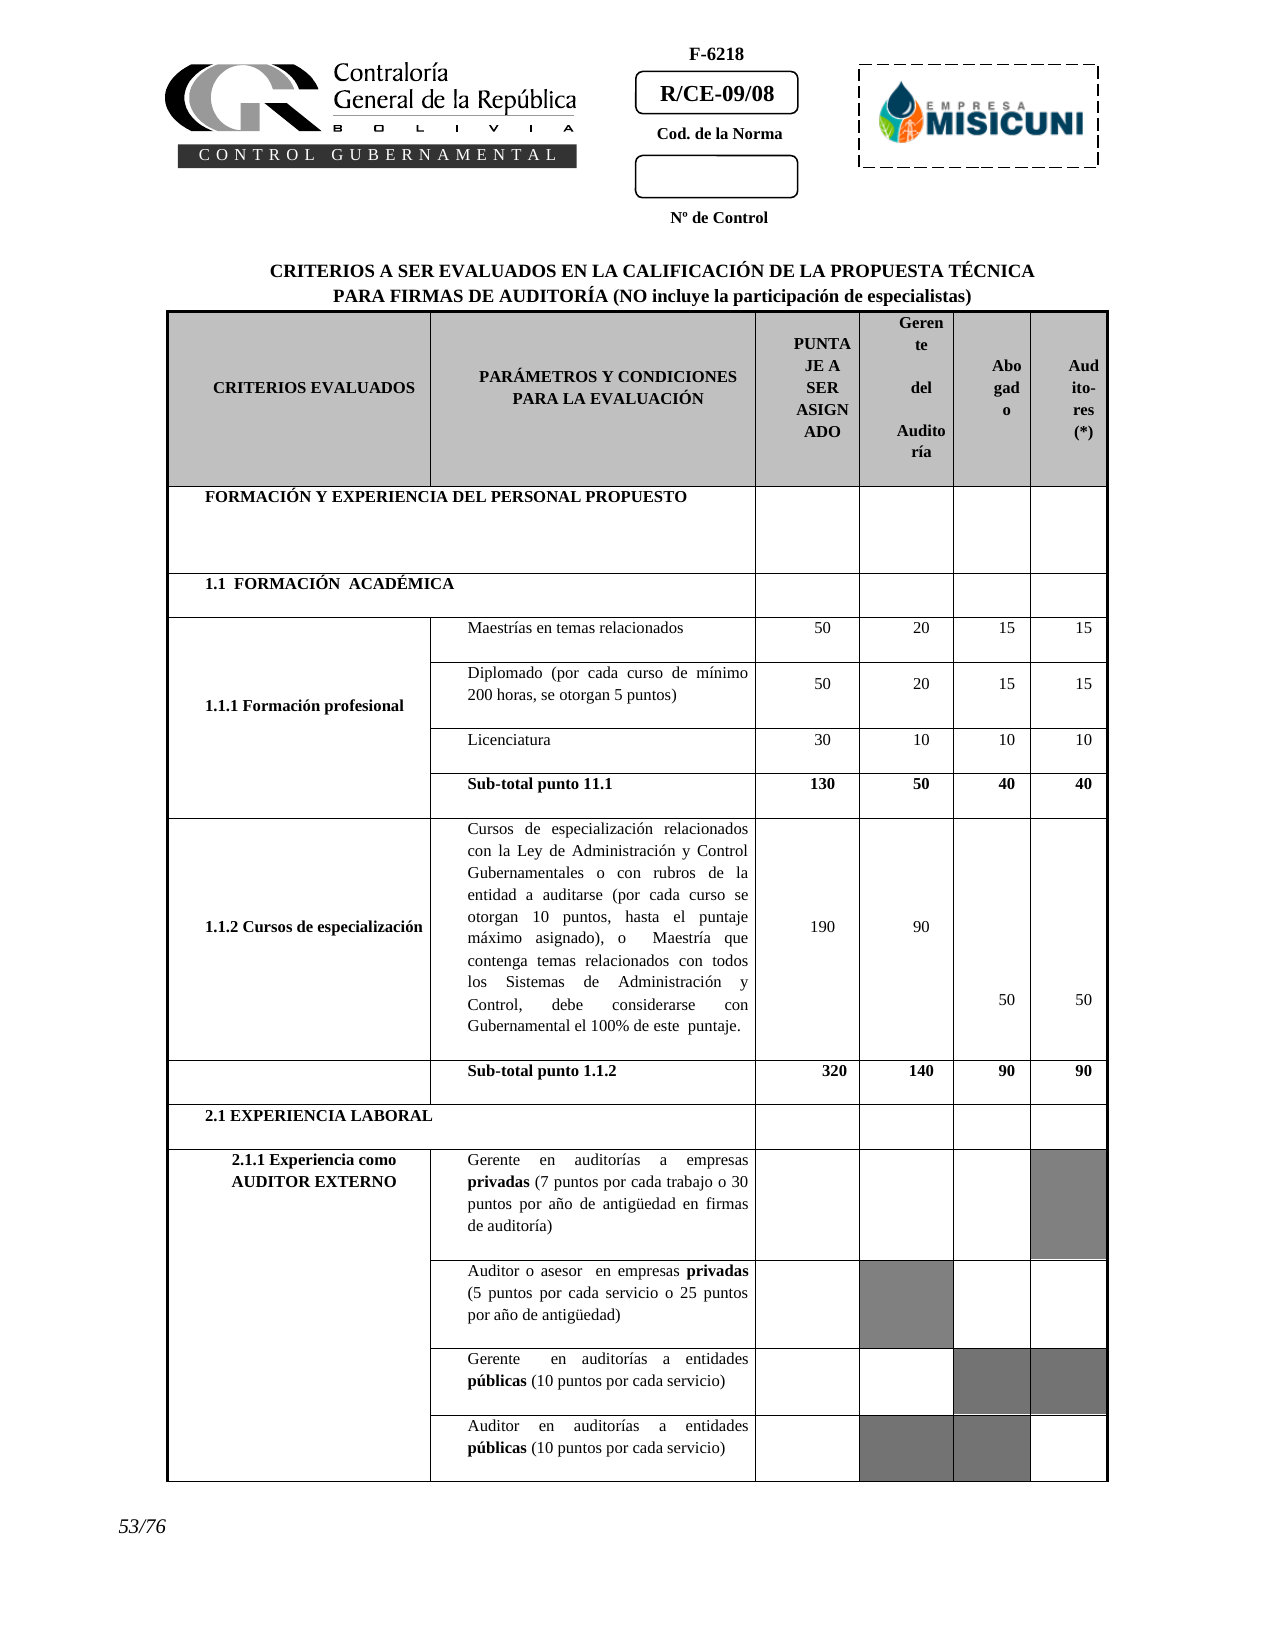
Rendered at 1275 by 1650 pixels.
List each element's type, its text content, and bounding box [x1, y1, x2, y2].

table_cell 190 [756, 819, 859, 1060]
table_cell 90 [954, 1061, 1030, 1104]
table_cell 15 [1031, 618, 1106, 662]
table_cell [756, 1349, 859, 1414]
table_cell [954, 1349, 1030, 1414]
table_cell [756, 1150, 859, 1259]
table_cell [169, 1061, 430, 1104]
table_cell [954, 1150, 1030, 1259]
table_cell [860, 1416, 953, 1481]
table_cell [860, 1105, 953, 1149]
table_cell 50 [860, 774, 953, 817]
table_cell FORMACIÓN Y EXPERIENCIA DEL PERSONAL PROPUESTO [169, 487, 755, 572]
table_cell 20 [860, 663, 953, 728]
table_cell Auditor en auditorías a entidades públicas (10 puntos por cada servicio) [431, 1416, 755, 1481]
table_cell [756, 574, 859, 617]
table_cell [954, 1261, 1030, 1348]
table_cell Maestrías en temas relacionados [431, 618, 755, 662]
table_cell 1.1.1 Formación profesional [169, 618, 430, 817]
table_cell Gerente en auditorías a entidades públicas (10 puntos por cada servicio) [431, 1349, 755, 1414]
table_cell [1031, 1150, 1106, 1259]
table_cell [1031, 1416, 1106, 1481]
table_cell 10 [954, 729, 1030, 773]
table_cell [756, 1261, 859, 1348]
table_cell [860, 1261, 953, 1348]
table_cell [954, 1105, 1030, 1149]
table_cell [860, 1150, 953, 1259]
table_cell 20 [860, 618, 953, 662]
table_cell [954, 574, 1030, 617]
text PARA FIRMAS DE AUDITORÍA (NO incluye la participación de especialistas) [148, 285, 1157, 306]
table_cell 15 [954, 663, 1030, 728]
table_cell 50 [954, 819, 1030, 1060]
table_cell 1.1 FORMACIÓN ACADÉMICA [169, 574, 755, 617]
table_cell [954, 487, 1030, 572]
table_cell Diplomado (por cada curso de mínimo 200 horas, se otorgan 5 puntos) [431, 663, 755, 728]
table_header PUNTAJE A SER ASIGNADO [756, 313, 859, 486]
table_header CRITERIOS EVALUADOS [169, 313, 430, 486]
table_cell 50 [756, 663, 859, 728]
table_cell 40 [1031, 774, 1106, 817]
table_cell [860, 487, 953, 572]
table_header PARÁMETROS Y CONDICIONES PARA LA EVALUACIÓN [431, 313, 755, 486]
table_cell Gerente en auditorías a empresas privadas (7 puntos por cada trabajo o 30 puntos por año de antigüedad en firmas de auditoría) [431, 1150, 755, 1259]
table_cell [1031, 1261, 1106, 1348]
table_header Gerente del Auditoría [860, 313, 953, 486]
table_cell 2.1 EXPERIENCIA LABORAL [169, 1105, 755, 1149]
table_cell 1.1.2 Cursos de especialización [169, 819, 430, 1060]
table_cell [756, 1416, 859, 1481]
table_cell 320 [756, 1061, 859, 1104]
table_cell [1031, 1105, 1106, 1149]
table_cell 15 [1031, 663, 1106, 728]
table_header Audito-res (*) [1031, 313, 1106, 486]
table_cell [756, 487, 859, 572]
table_cell [860, 1349, 953, 1414]
table_cell Sub-total punto 11.1 [431, 774, 755, 817]
table_cell 40 [954, 774, 1030, 817]
table_cell 50 [756, 618, 859, 662]
table_cell 2.1.1 Experiencia como AUDITOR EXTERNO [169, 1150, 430, 1481]
table_cell [756, 1105, 859, 1149]
table_cell 90 [860, 819, 953, 1060]
table_cell [1031, 1349, 1106, 1414]
table_cell [860, 574, 953, 617]
table_cell 140 [860, 1061, 953, 1104]
table_cell [954, 1416, 1030, 1481]
table_cell [1031, 574, 1106, 617]
table_cell 90 [1031, 1061, 1106, 1104]
table_cell Auditor o asesor en empresas privadas (5 puntos por cada servicio o 25 puntos por año de antigüedad) [431, 1261, 755, 1348]
table_cell Cursos de especialización relacionados con la Ley de Administración y Control Gubernamentales o con rubros de la entidad a auditarse (por cada curso se otorgan 10 puntos, hasta el puntaje máximo asignado), o Maestría que contenga temas relacionados con todos los Sistemas de Administración y Control, debe considerarse con Gubernamental el 100% de este puntaje. [431, 819, 755, 1060]
table_cell 10 [1031, 729, 1106, 773]
table_cell 15 [954, 618, 1030, 662]
table_header Abogado [954, 313, 1030, 486]
table_cell 10 [860, 729, 953, 773]
table_cell 30 [756, 729, 859, 773]
text CRITERIOS A SER EVALUADOS EN LA CALIFICACIÓN DE LA PROPUESTA TÉCNICA [148, 260, 1157, 282]
table_cell 50 [1031, 819, 1106, 1060]
table_cell [1031, 487, 1106, 572]
table_cell Licenciatura [431, 729, 755, 773]
table_cell Sub-total punto 1.1.2 [431, 1061, 755, 1104]
table_cell 130 [756, 774, 859, 817]
